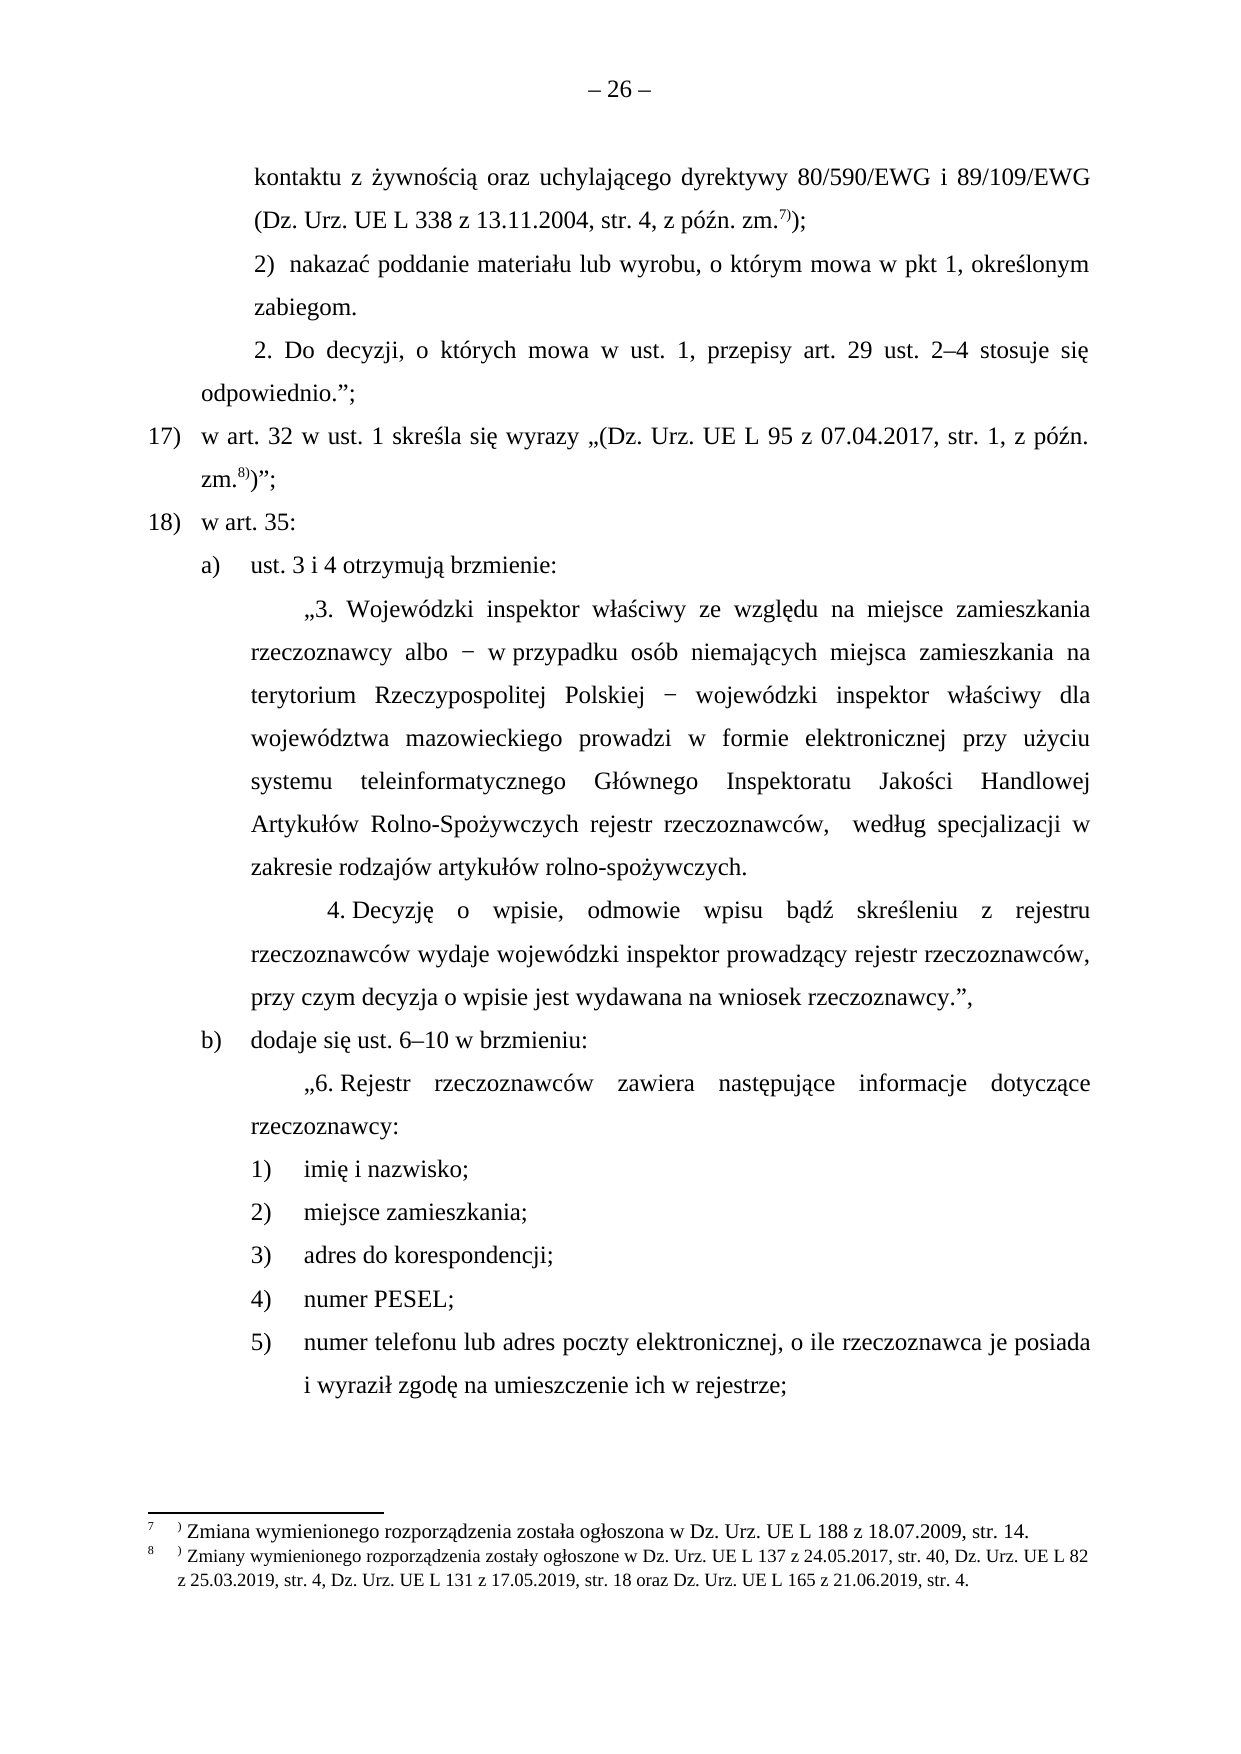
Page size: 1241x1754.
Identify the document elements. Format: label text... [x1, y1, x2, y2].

text „6. Rejestr rzeczoznawców zawiera następujące informacje dotyczące rzeczoznawcy: [251, 1068, 1091, 1140]
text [254, 162, 1091, 234]
text 17) w art. 32 w ust. 1 skreśla się wyrazy „(Dz. Urz. UE L 95 z 07.04.2017, str. 1, z późn. zm.))”; [148, 421, 1091, 493]
text „3. Wojewódzki inspektor właściwy ze względu na miejsce zamieszkania rzeczoznawcy albo − w przypadku osób niemających miejsca zamieszkania na terytorium Rzeczypospolitej Polskiej − wojewódzki inspektor właściwy dla województwa mazowieckiego prowadzi w formie elektronicznej przy użyciu systemu teleinformatycznego Głównego Inspektoratu Jakości Handlowej Artykułów Rolno-Spożywczych rejestr rzeczoznawców, według specjalizacji w zakresie rodzajów artykułów rolno-spożywczych. [251, 594, 1091, 881]
text 5) numer telefonu lub adres poczty elektronicznej, o ile rzeczoznawca je posiada i wyraził zgodę na umieszczenie ich w rejestrze; [251, 1327, 1091, 1399]
text 2) miejsce zamieszkania; [251, 1197, 1091, 1226]
text 2) nakazać poddanie materiału lub wyrobu, o którym mowa w pkt 1, określonym zabiegom. [254, 249, 1091, 321]
text 4. Decyzję o wpisie, odmowie wpisu bądź skreśleniu z rejestru rzeczoznawców wydaje wojewódzki inspektor prowadzący rejestr rzeczoznawców, przy czym decyzja o wpisie jest wydawana na wniosek rzeczoznawcy.”, [251, 896, 1091, 1011]
text 4) numer PESEL; [251, 1284, 1091, 1312]
text a) ust. 3 i 4 otrzymują brzmienie: [201, 551, 1091, 579]
text 1) imię i nazwisko; [251, 1154, 1091, 1183]
text 2. Do decyzji, o których mowa w ust. 1, przepisy art. 29 ust. 2–4 stosuje się odpowiednio.”; [201, 335, 1091, 407]
text 3) adres do korespondencji; [251, 1241, 1091, 1269]
text b) dodaje się ust. 6–10 w brzmieniu: [201, 1025, 1091, 1054]
text 18) w art. 35: [148, 507, 1091, 536]
